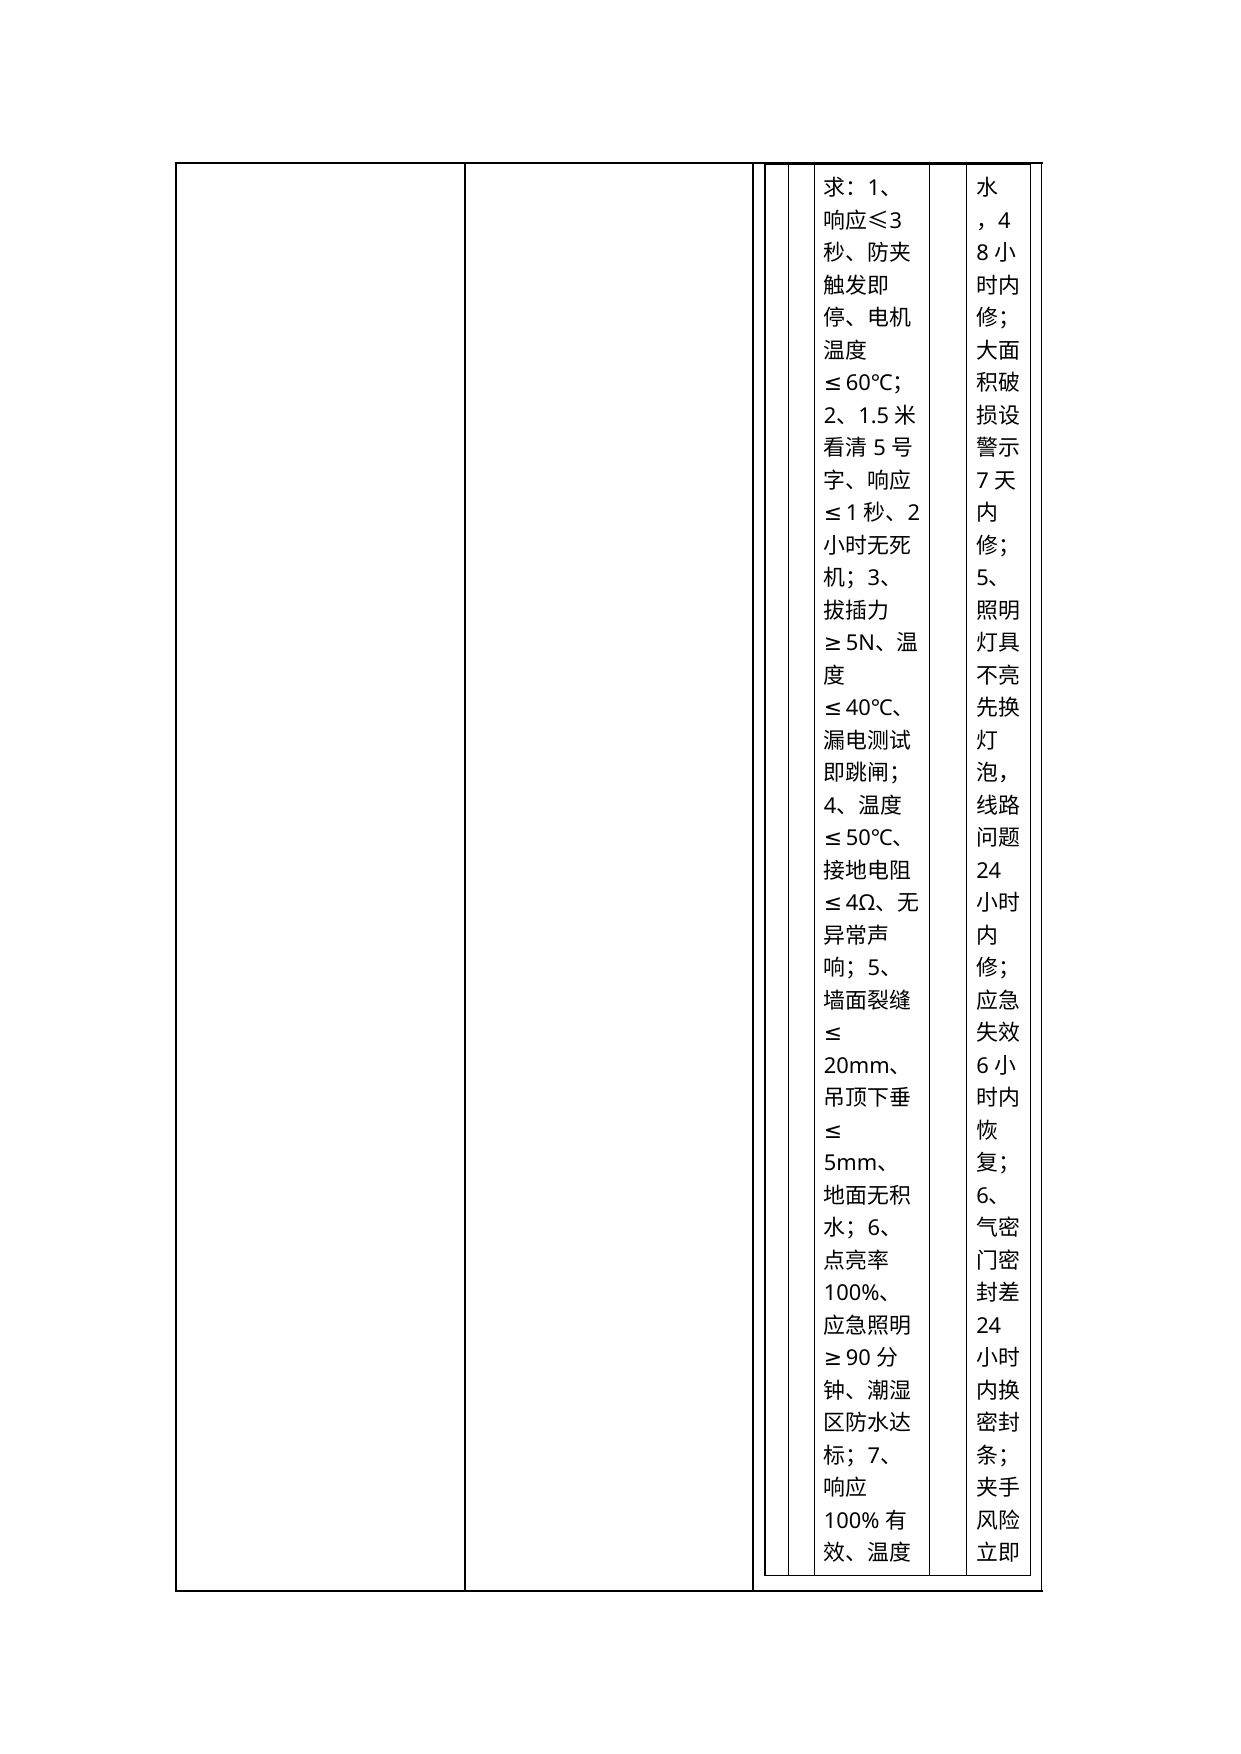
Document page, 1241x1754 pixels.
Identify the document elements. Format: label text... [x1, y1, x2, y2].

table_cell 1 [177, 164, 464, 1590]
table_cell [466, 164, 752, 1590]
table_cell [754, 164, 1041, 1590]
